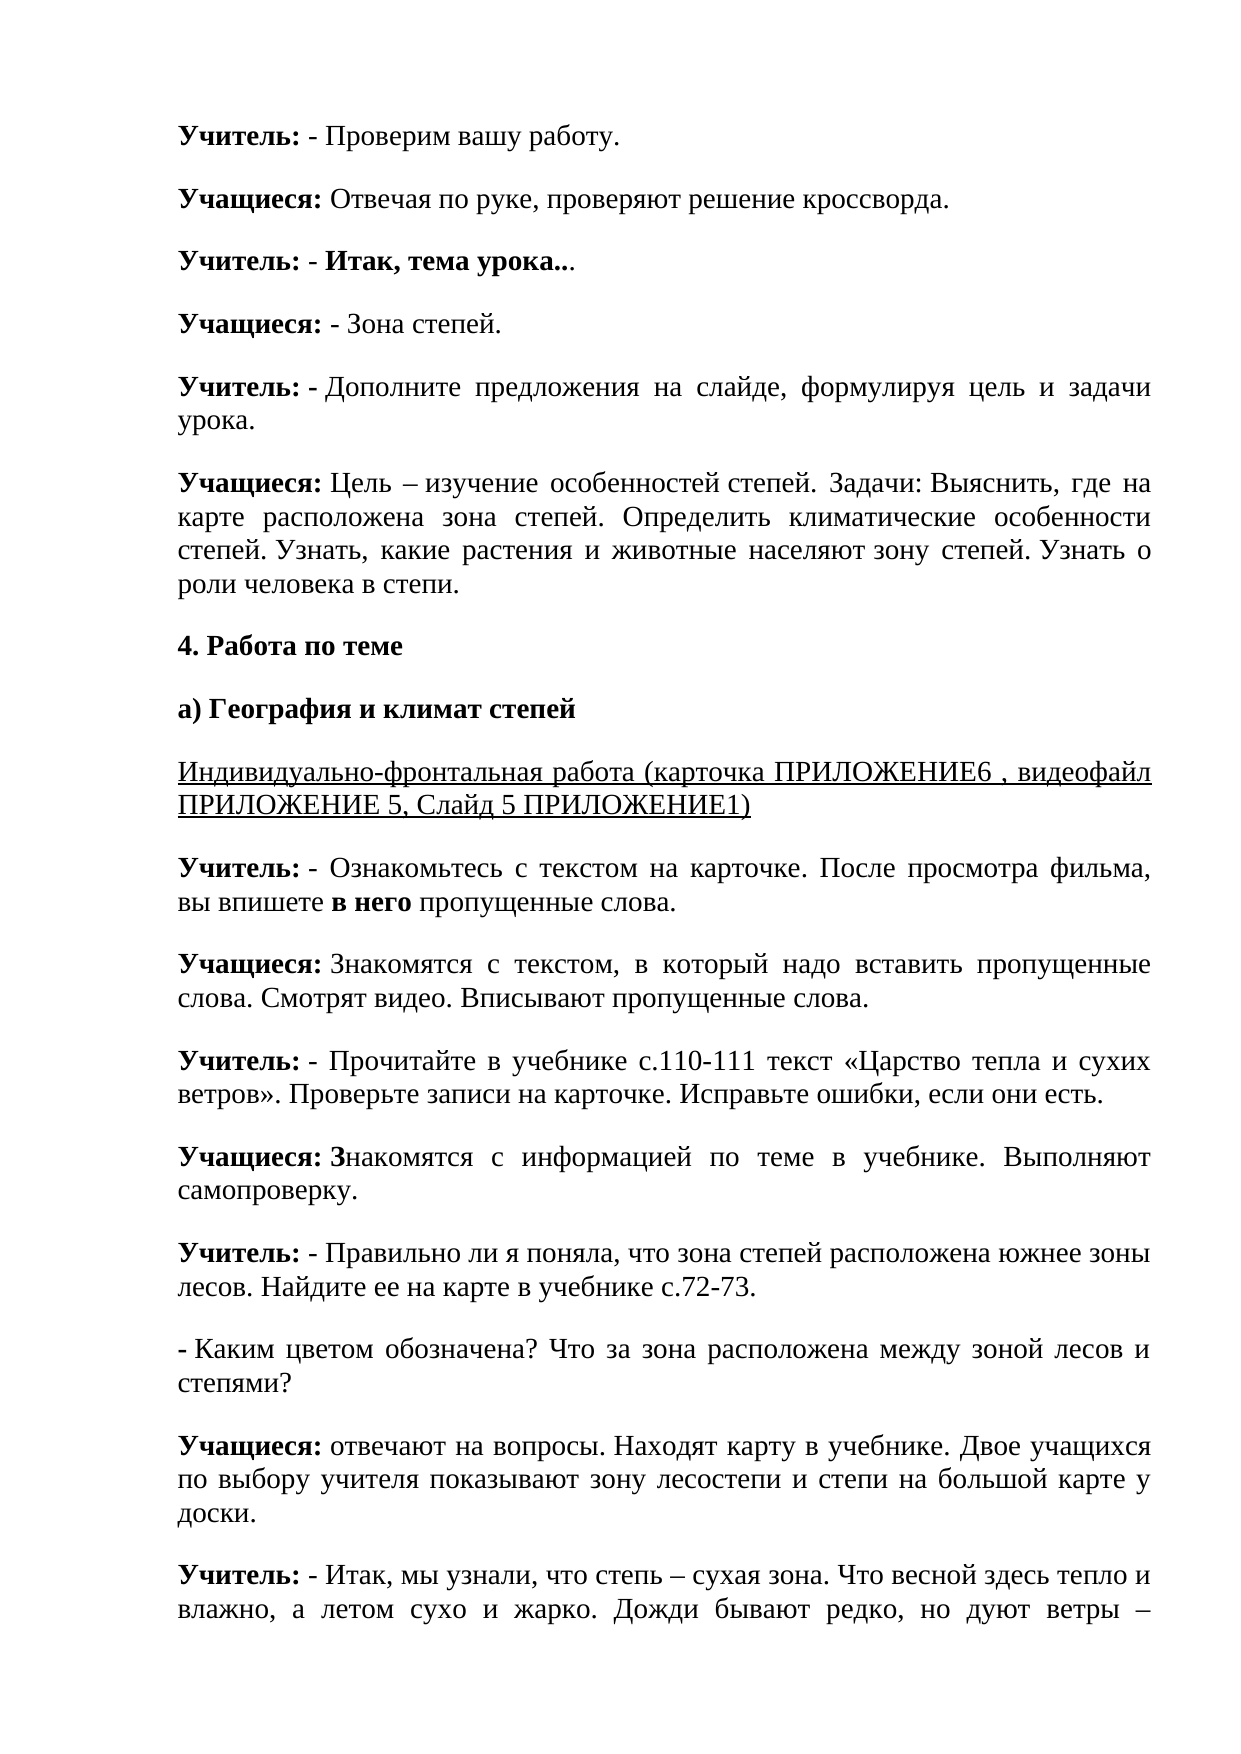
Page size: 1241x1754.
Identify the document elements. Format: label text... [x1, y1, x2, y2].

text 4. Работа по теме [177, 628, 1152, 662]
text Учащиеся: Знакомятся с текстом, в который надо вставить пропущенные слова. Смотрят видео. Вписывают пропущенные слова. [177, 946, 1152, 1013]
text Индивидуально-фронтальная работа (карточка ПРИЛОЖЕНИЕ6 , видеофайл ПРИЛОЖЕНИЕ 5, Слайд 5 ПРИЛОЖЕНИЕ1) [177, 754, 1152, 783]
text Учитель: - Проверим вашу работу. [177, 118, 1152, 152]
text Учитель: - Дополните предложения на слайде, формулируя цель и задачи урока. [177, 369, 1152, 436]
text - Каким цветом обозначена? Что за зона расположена между зоной лесов и степями? [177, 1331, 1152, 1398]
text Учитель: - Правильно ли я поняла, что зона степей расположена южнее зоны лесов. Найдите ее на карте в учебнике с.72-73. [177, 1235, 1152, 1302]
text Учитель: - Итак, тема урока... [177, 243, 1152, 277]
text Учащиеся: отвечают на вопросы. Находят карту в учебнике. Двое учащихся по выбору учителя показывают зону лесостепи и степи на большой карте у доски. [177, 1428, 1152, 1528]
text Учащиеся: - Зона степей. [177, 306, 1152, 340]
text а) География и климат степей [177, 691, 1152, 725]
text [177, 1557, 1152, 1624]
text Учащиеся: Отвечая по руке, проверяют решение кроссворда. [177, 181, 1152, 214]
text Индивидуально-фронтальная работа (карточка ПРИЛОЖЕНИЕ6 , видеофайл ПРИЛОЖЕНИЕ 5, Слайд 5 ПРИЛОЖЕНИЕ1) [177, 784, 1152, 821]
text Учитель: - Ознакомьтесь с текстом на карточке. После просмотра фильма, вы впишете в него пропущенные слова. [177, 850, 1152, 917]
text Учитель: - Прочитайте в учебнике с.110-111 текст «Царство тепла и сухих ветров». Проверьте записи на карточке. Исправьте ошибки, если они есть. [177, 1043, 1152, 1110]
text Учащиеся: Знакомятся с информацией по теме в учебнике. Выполняют самопроверку. [177, 1139, 1152, 1206]
text Учащиеся: Цель – изучение особенностей степей. Задачи: Выяснить, где на карте расположена зона степей. Определить климатические особенности степей. Узнать, какие растения и животные населяют зону степей. Узнать о роли человека в степи. [177, 465, 1152, 599]
